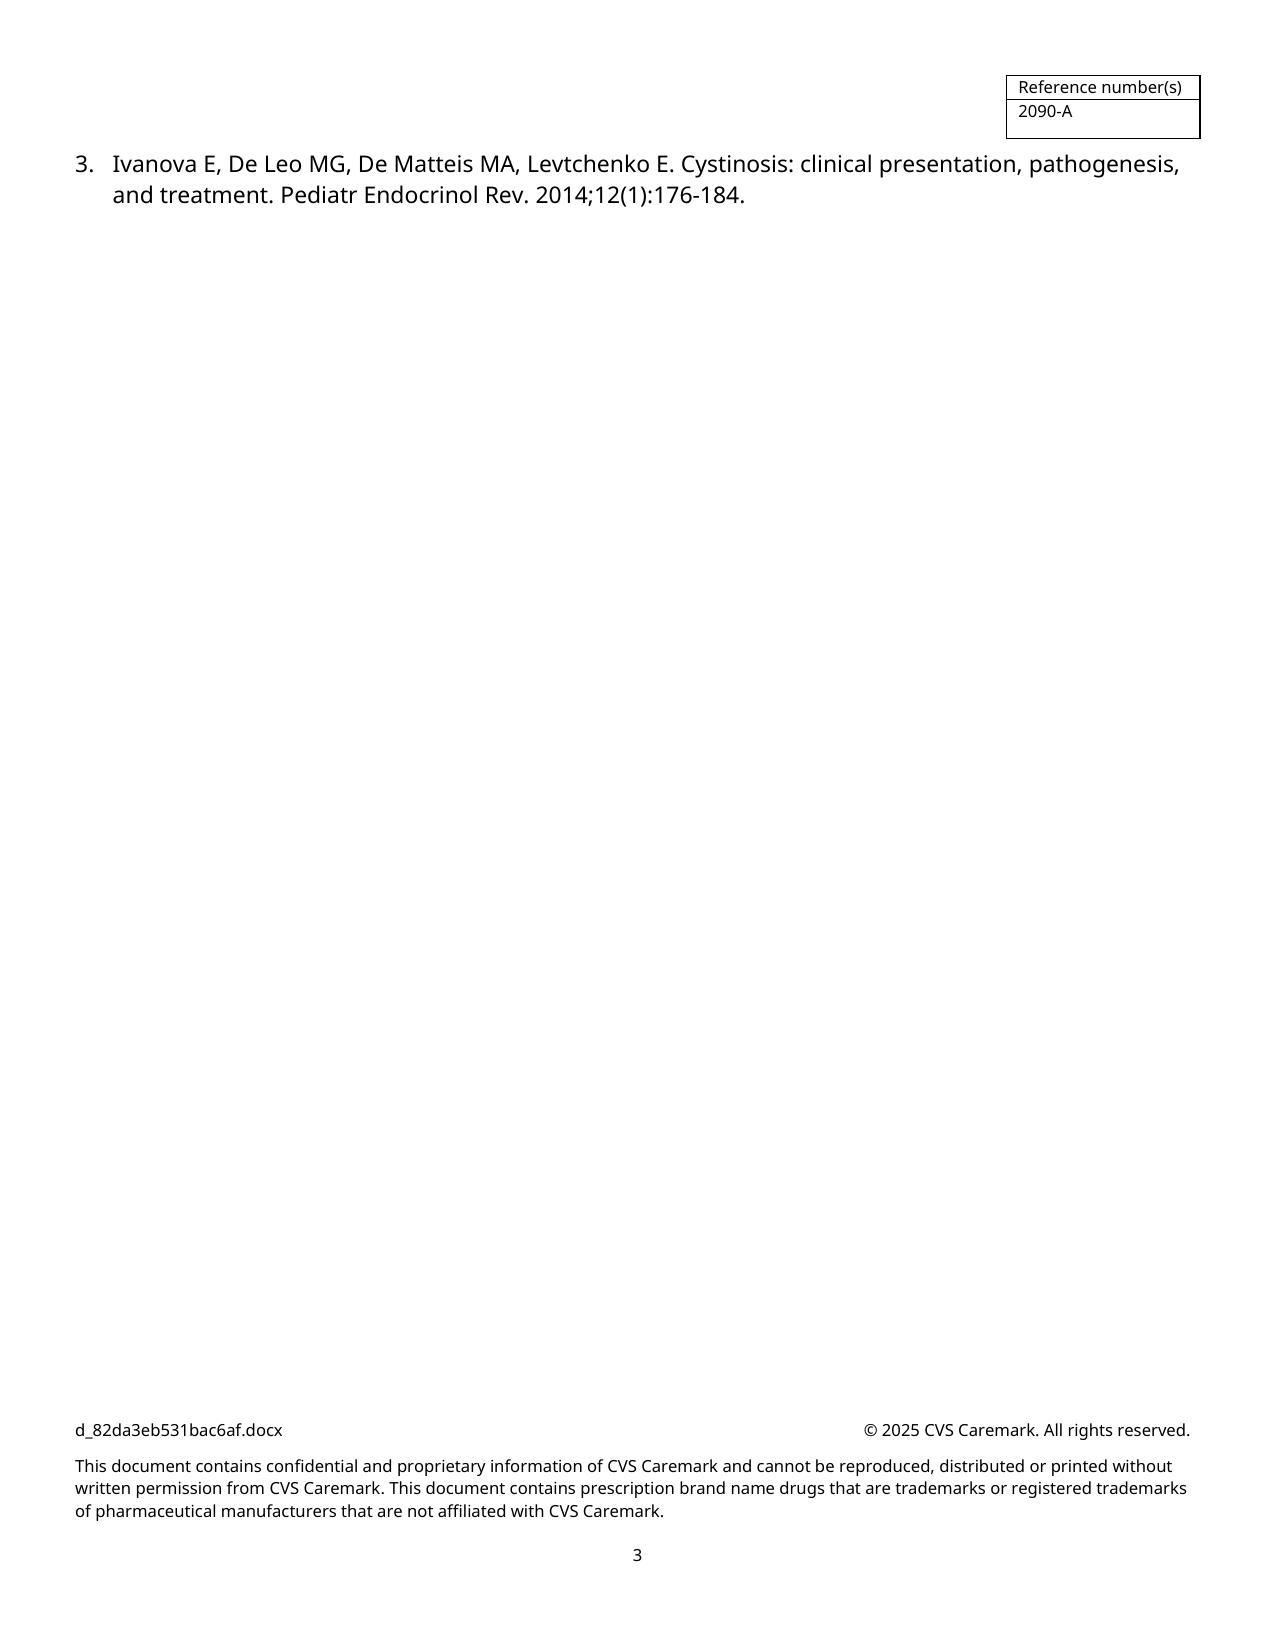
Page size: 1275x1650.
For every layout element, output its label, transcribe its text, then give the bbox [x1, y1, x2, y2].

text Ivanova E, De Leo MG, De Matteis MA, Levtchenko E. Cystinosis: clinical presentation, pathogenesis, and treatment. Pediatr Endocrinol Rev. 2014;12(1):176-184. [75, 148, 1200, 210]
